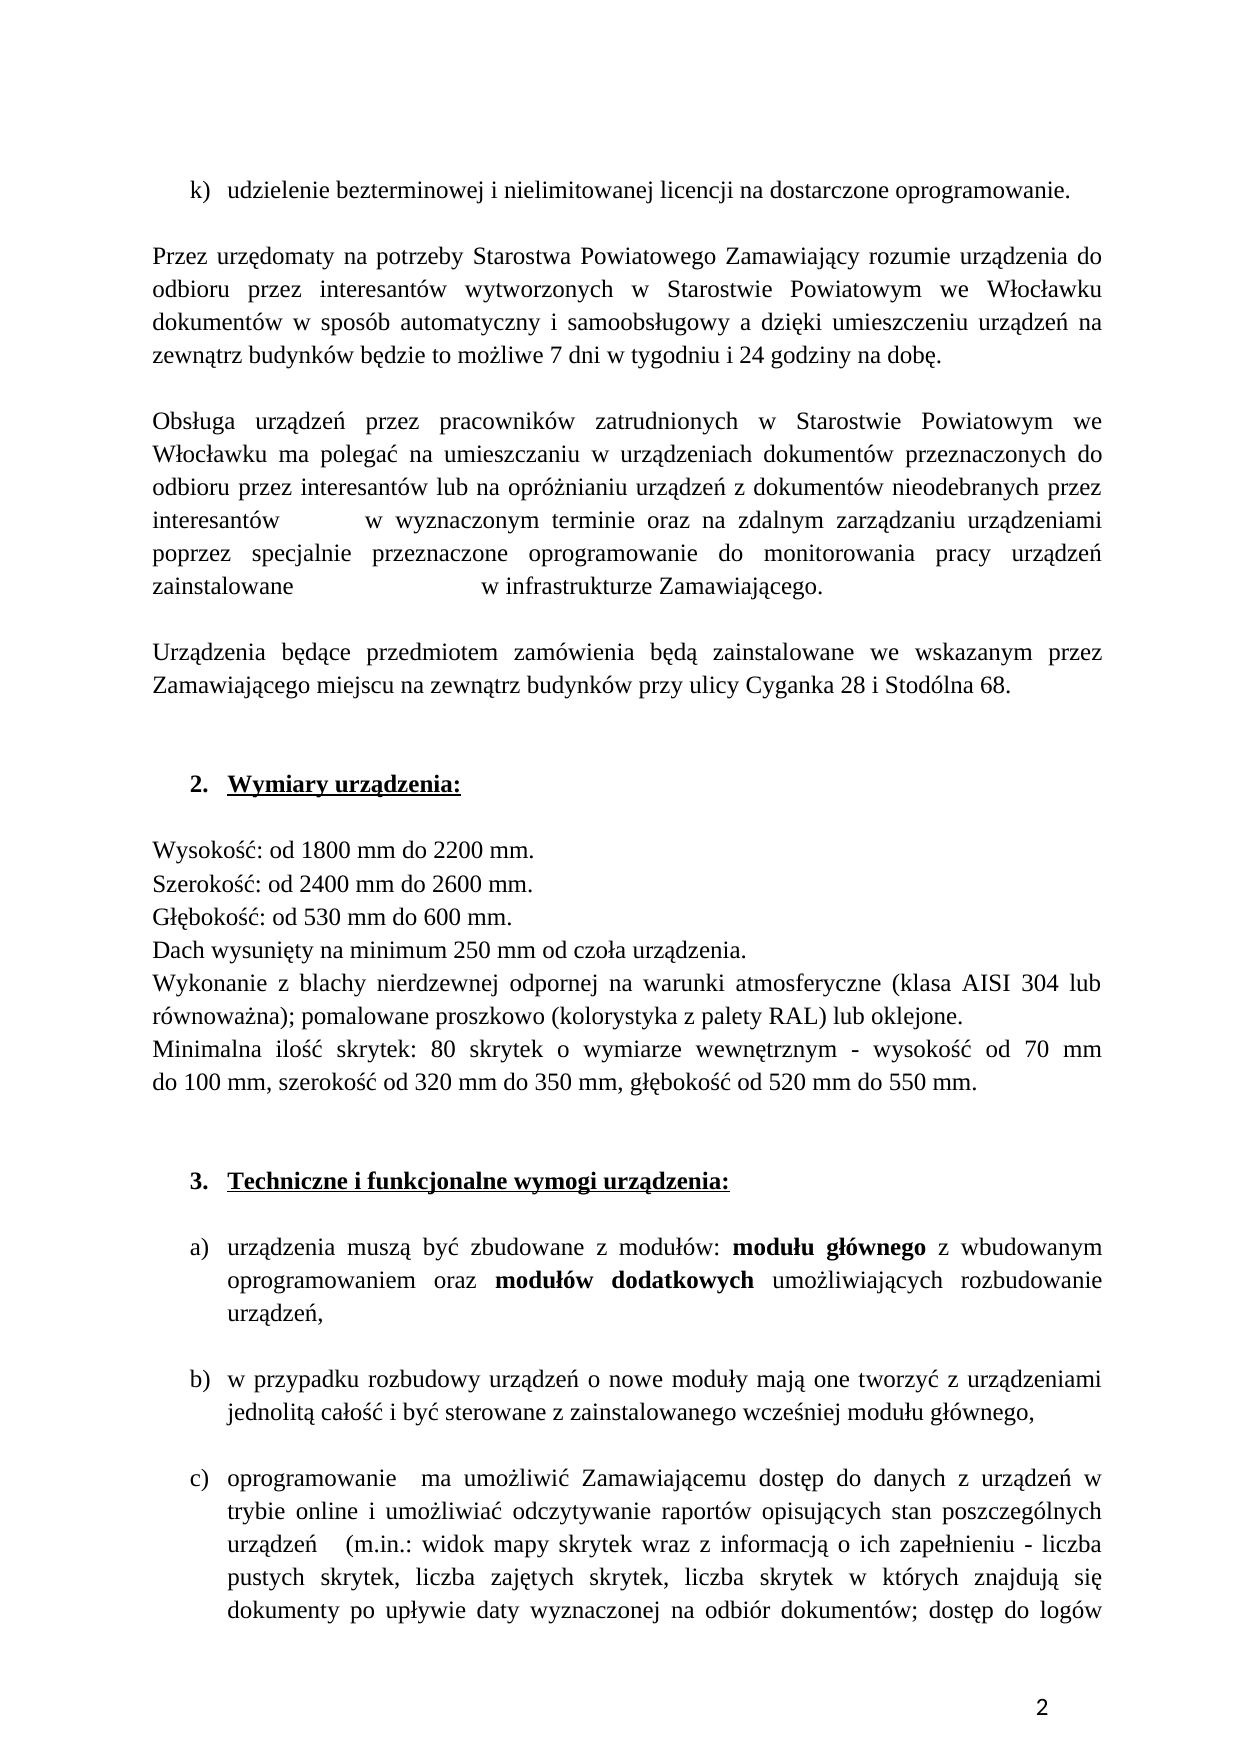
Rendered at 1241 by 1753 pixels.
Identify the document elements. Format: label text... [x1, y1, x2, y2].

text Wysokość: od 1800 mm do 2200 mm. [152, 836, 1103, 864]
text Wykonanie z blachy nierdzewnej odpornej na warunki atmosferyczne (klasa AISI 304 lub równoważna); pomalowane proszkowo (kolorystyka z palety RAL) lub oklejone. [152, 968, 1103, 1029]
list w przypadku rozbudowy urządzeń o nowe moduły mają one tworzyć z urządzeniami jednolitą całość i być sterowane z zainstalowanego wcześniej modułu głównego, [189, 1364, 1103, 1426]
text Głębokość: od 530 mm do 600 mm. [152, 902, 1103, 930]
text Urządzenia będące przedmiotem zamówienia będą zainstalowane we wskazanym przez Zamawiającego miejscu na zewnątrz budynków przy ulicy Cyganka 28 i Stodólna 68. [152, 637, 1103, 699]
list Wymiary urządzenia: [189, 769, 1103, 798]
text Dach wysunięty na minimum 250 mm od czoła urządzenia. [152, 935, 1103, 963]
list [189, 1463, 1103, 1624]
text Minimalna ilość skrytek: 80 skrytek o wymiarze wewnętrznym - wysokość od 70 mm do 100 mm, szerokość od 320 mm do 350 mm, głębokość od 520 mm do 550 mm. [152, 1034, 1103, 1096]
text Szerokość: od 2400 mm do 2600 mm. [152, 869, 1103, 897]
list udzielenie bezterminowej i nielimitowanej licencji na dostarczone oprogramowanie. [189, 175, 1103, 204]
text Obsługa urządzeń przez pracowników zatrudnionych w Starostwie Powiatowym we Włocławku ma polegać na umieszczaniu w urządzeniach dokumentów przeznaczonych do odbioru przez interesantów lub na opróżnianiu urządzeń z dokumentów nieodebranych przez interesantów w wyznaczonym terminie oraz na zdalnym zarządzaniu urządzeniami poprzez specjalnie przeznaczone oprogramowanie do monitorowania pracy urządzeń zainstalowane w infrastrukturze Zamawiającego. [152, 406, 1103, 600]
list urządzenia muszą być zbudowane z modułów: modułu głównego z wbudowanym oprogramowaniem oraz modułów dodatkowych umożliwiających rozbudowanie urządzeń, [189, 1232, 1103, 1327]
text Przez urzędomaty na potrzeby Starostwa Powiatowego Zamawiający rozumie urządzenia do odbioru przez interesantów wytworzonych w Starostwie Powiatowym we Włocławku dokumentów w sposób automatyczny i samoobsługowy a dzięki umieszczeniu urządzeń na zewnątrz budynków będzie to możliwe 7 dni w tygodniu i 24 godziny na dobę. [152, 241, 1103, 369]
list Techniczne i funkcjonalne wymogi urządzenia: [189, 1166, 1103, 1194]
